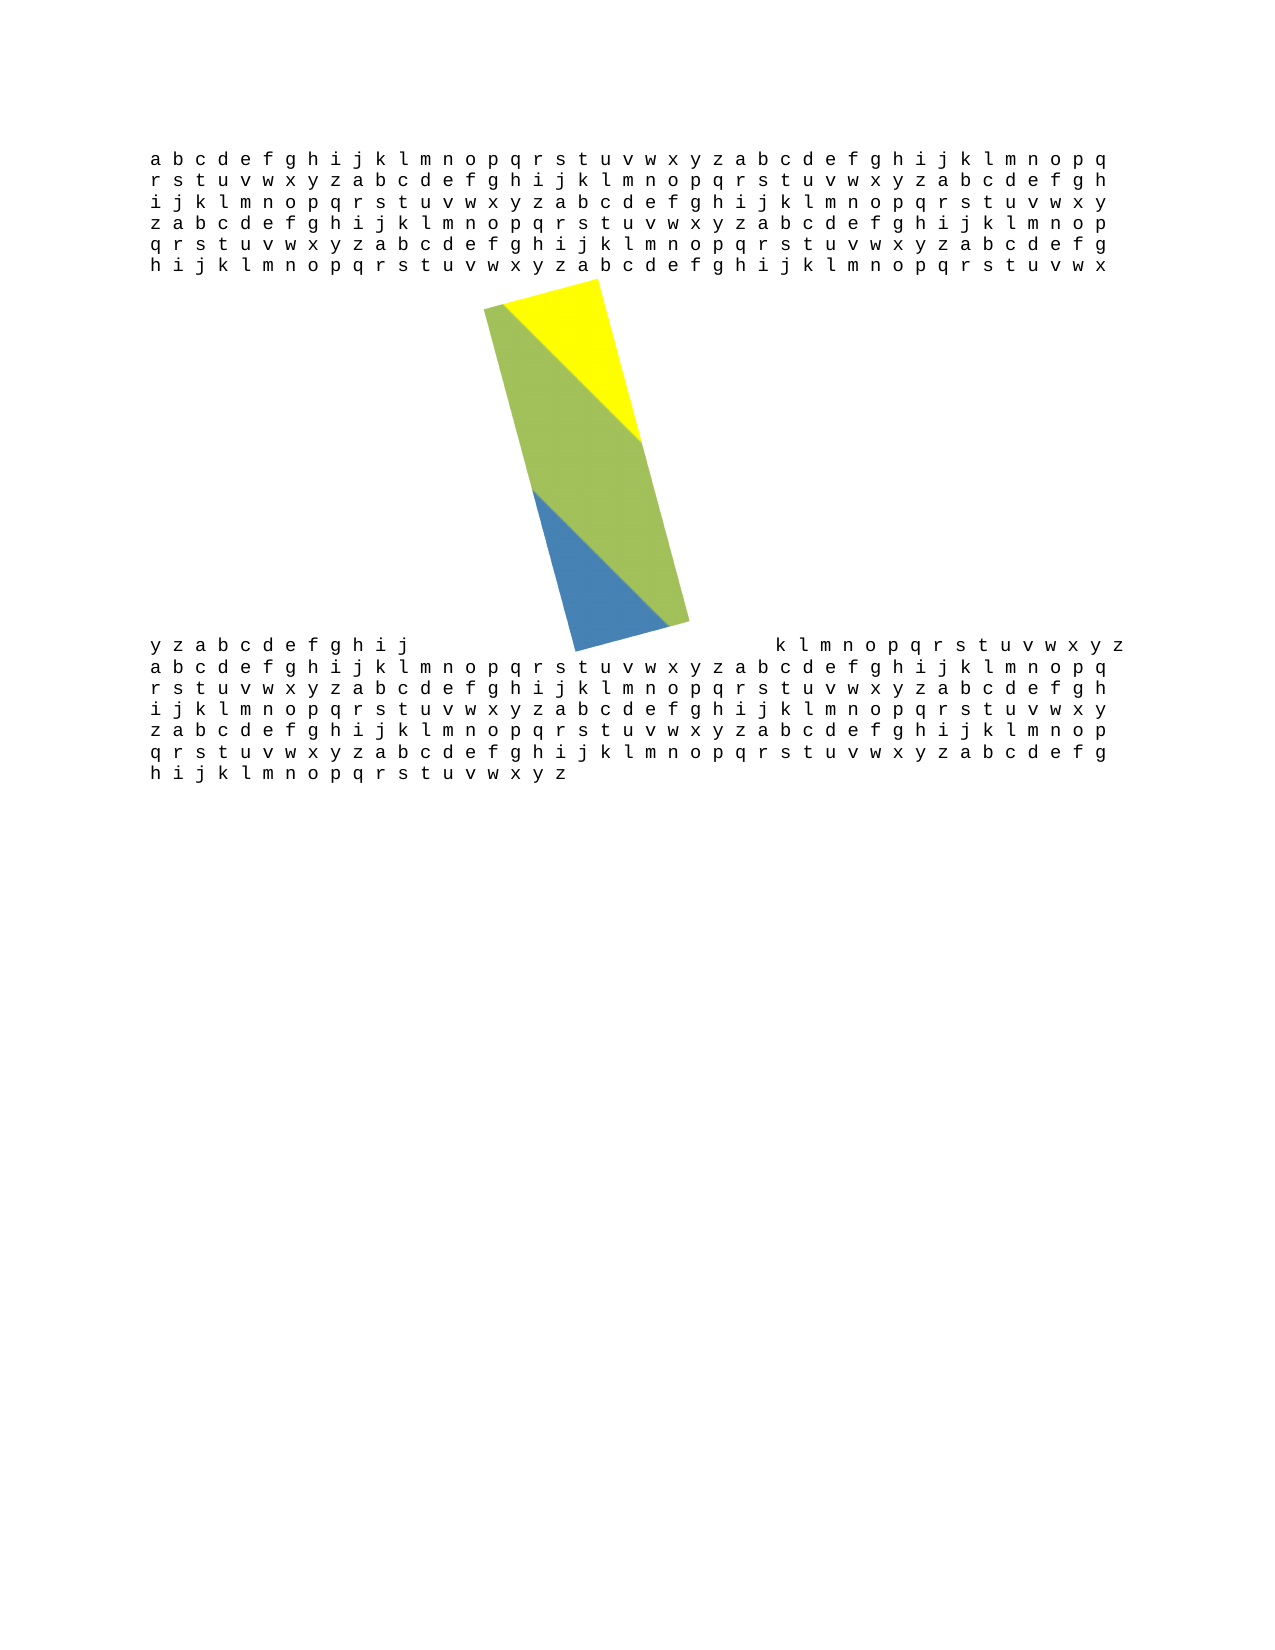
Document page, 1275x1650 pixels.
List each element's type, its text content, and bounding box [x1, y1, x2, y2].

text a b c d e f g h i j k l m n o p q r s t u v w x y z a b c d e f g h i j k l m n o p q r s t u v w x y z a b c d e f g h i j k l m n o p q r s t u v w x y z a b c d e f g h i j k l m n o p q r s t u v w x y z a b c d e f g h i j k l m n o p q r s t u v w x y z a b c d e f g h i j k l m n o p q r s t u v w x y z a b c d e f g h i j k l m n o p q r s t u v w x y z a b c d e f g h i j k l m n o p q r s t u v w x y z a b c d e f g h i j k l m n o p q r s t u v w x y z a b c d e f g h i j k l m n o p q r s t u v w x y z a b c d e f g h i j k l m n o p q r s t u v w x y z a b c d e f g h i j k l m n o p q r s t u v w x y z a b c d e f g h i j k l m n o p q r s t u v w x y z a b c d e f g h i j k l m n o p q r s t u v w x y z a b c d e f g h i j k l m n o p q r s t u v w x y z a b c d e f g h i j k l m n o p q r s t u v w x y z a b c d e f g h i j k l m n o p q r s t u v w x y z a b c d e f g h i j k l m n o p q r s t u v w x y z a b c d e f g h i j k l m n o p q r s t u v w x y z a b c d e f g h i j k l m n o p q r s t u v w x y z [150, 150, 1125, 785]
picture [485, 279, 689, 651]
